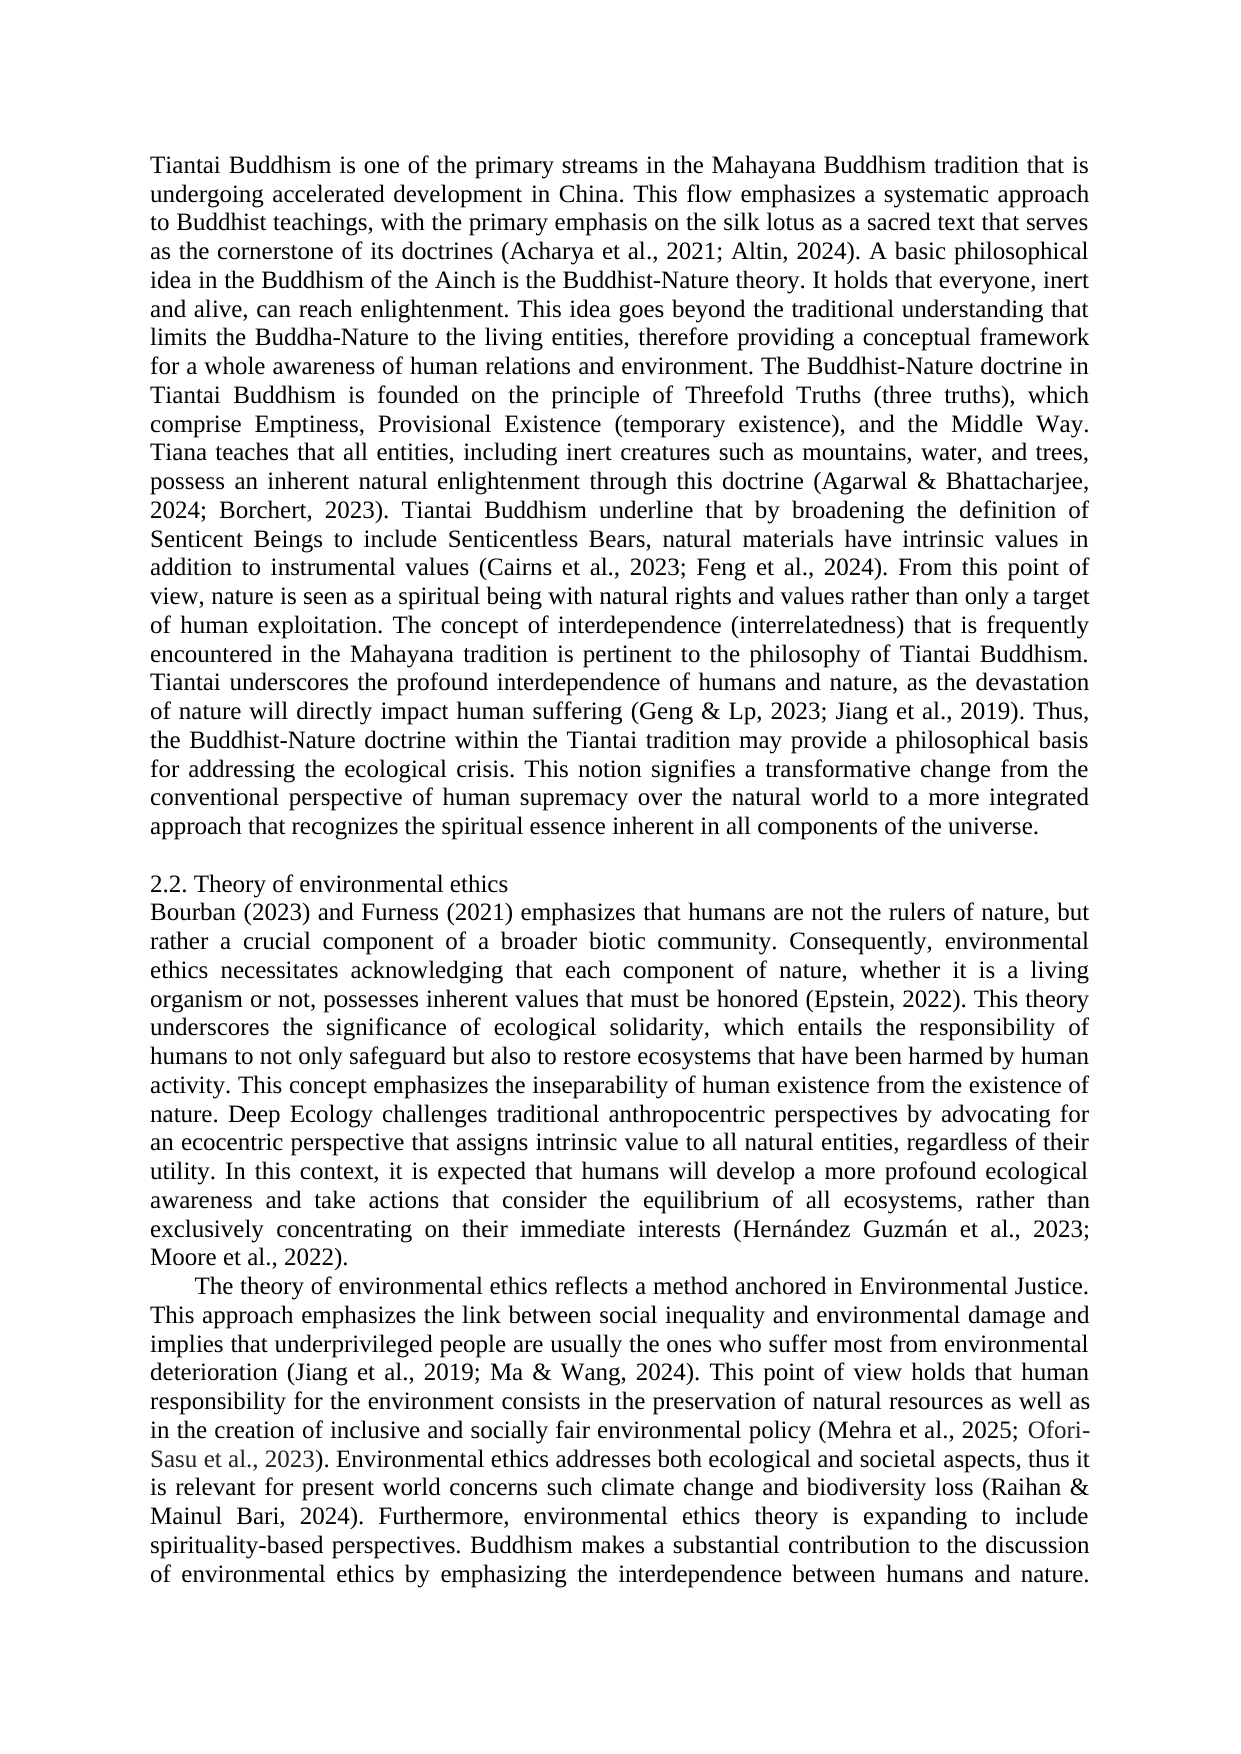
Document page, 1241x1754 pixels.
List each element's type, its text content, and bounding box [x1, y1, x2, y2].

text 2.2. Theory of environmental ethics [150, 869, 1090, 897]
text Bourban (2023) and Furness (2021) emphasizes that humans are not the rulers of nature, but rather a crucial component of a broader biotic community. Consequently, environmental ethics necessitates acknowledging that each component of nature, whether it is a living organism or not, possesses inherent values that must be honored (Epstein, 2022). This theory underscores the significance of ecological solidarity, which entails the responsibility of humans to not only safeguard but also to restore ecosystems that have been harmed by human activity. This concept emphasizes the inseparability of human existence from the existence of nature. Deep Ecology challenges traditional anthropocentric perspectives by advocating for an ecocentric perspective that assigns intrinsic value to all natural entities, regardless of their utility. In this context, it is expected that humans will develop a more profound ecological awareness and take actions that consider the equilibrium of all ecosystems, rather than exclusively concentrating on their immediate interests (Hernández Guzmán et al., 2023; Moore et al., 2022). [150, 897, 1090, 1271]
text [150, 1271, 1090, 1587]
text Tiantai Buddhism is one of the primary streams in the Mahayana Buddhism tradition that is undergoing accelerated development in China. This flow emphasizes a systematic approach to Buddhist teachings, with the primary emphasis on the silk lotus as a sacred text that serves as the cornerstone of its doctrines (Acharya et al., 2021; Altin, 2024). A basic philosophical idea in the Buddhism of the Ainch is the Buddhist-Nature theory. It holds that everyone, inert and alive, can reach enlightenment. This idea goes beyond the traditional understanding that limits the Buddha-Nature to the living entities, therefore providing a conceptual framework for a whole awareness of human relations and environment. The Buddhist-Nature doctrine in Tiantai Buddhism is founded on the principle of Threefold Truths (three truths), which comprise Emptiness, Provisional Existence (temporary existence), and the Middle Way. Tiana teaches that all entities, including inert creatures such as mountains, water, and trees, possess an inherent natural enlightenment through this doctrine (Agarwal & Bhattacharjee, 2024; Borchert, 2023). Tiantai Buddhism underline that by broadening the definition of Senticent Beings to include Senticentless Bears, natural materials have intrinsic values in addition to instrumental values (Cairns et al., 2023; Feng et al., 2024). From this point of view, nature is seen as a spiritual being with natural rights and values rather than only a target of human exploitation. The concept of interdependence (interrelatedness) that is frequently encountered in the Mahayana tradition is pertinent to the philosophy of Tiantai Buddhism. Tiantai underscores the profound interdependence of humans and nature, as the devastation of nature will directly impact human suffering (Geng & Lp, 2023; Jiang et al., 2019). Thus, the Buddhist-Nature doctrine within the Tiantai tradition may provide a philosophical basis for addressing the ecological crisis. This notion signifies a transformative change from the conventional perspective of human supremacy over the natural world to a more integrated approach that recognizes the spiritual essence inherent in all components of the universe. [150, 150, 1090, 840]
